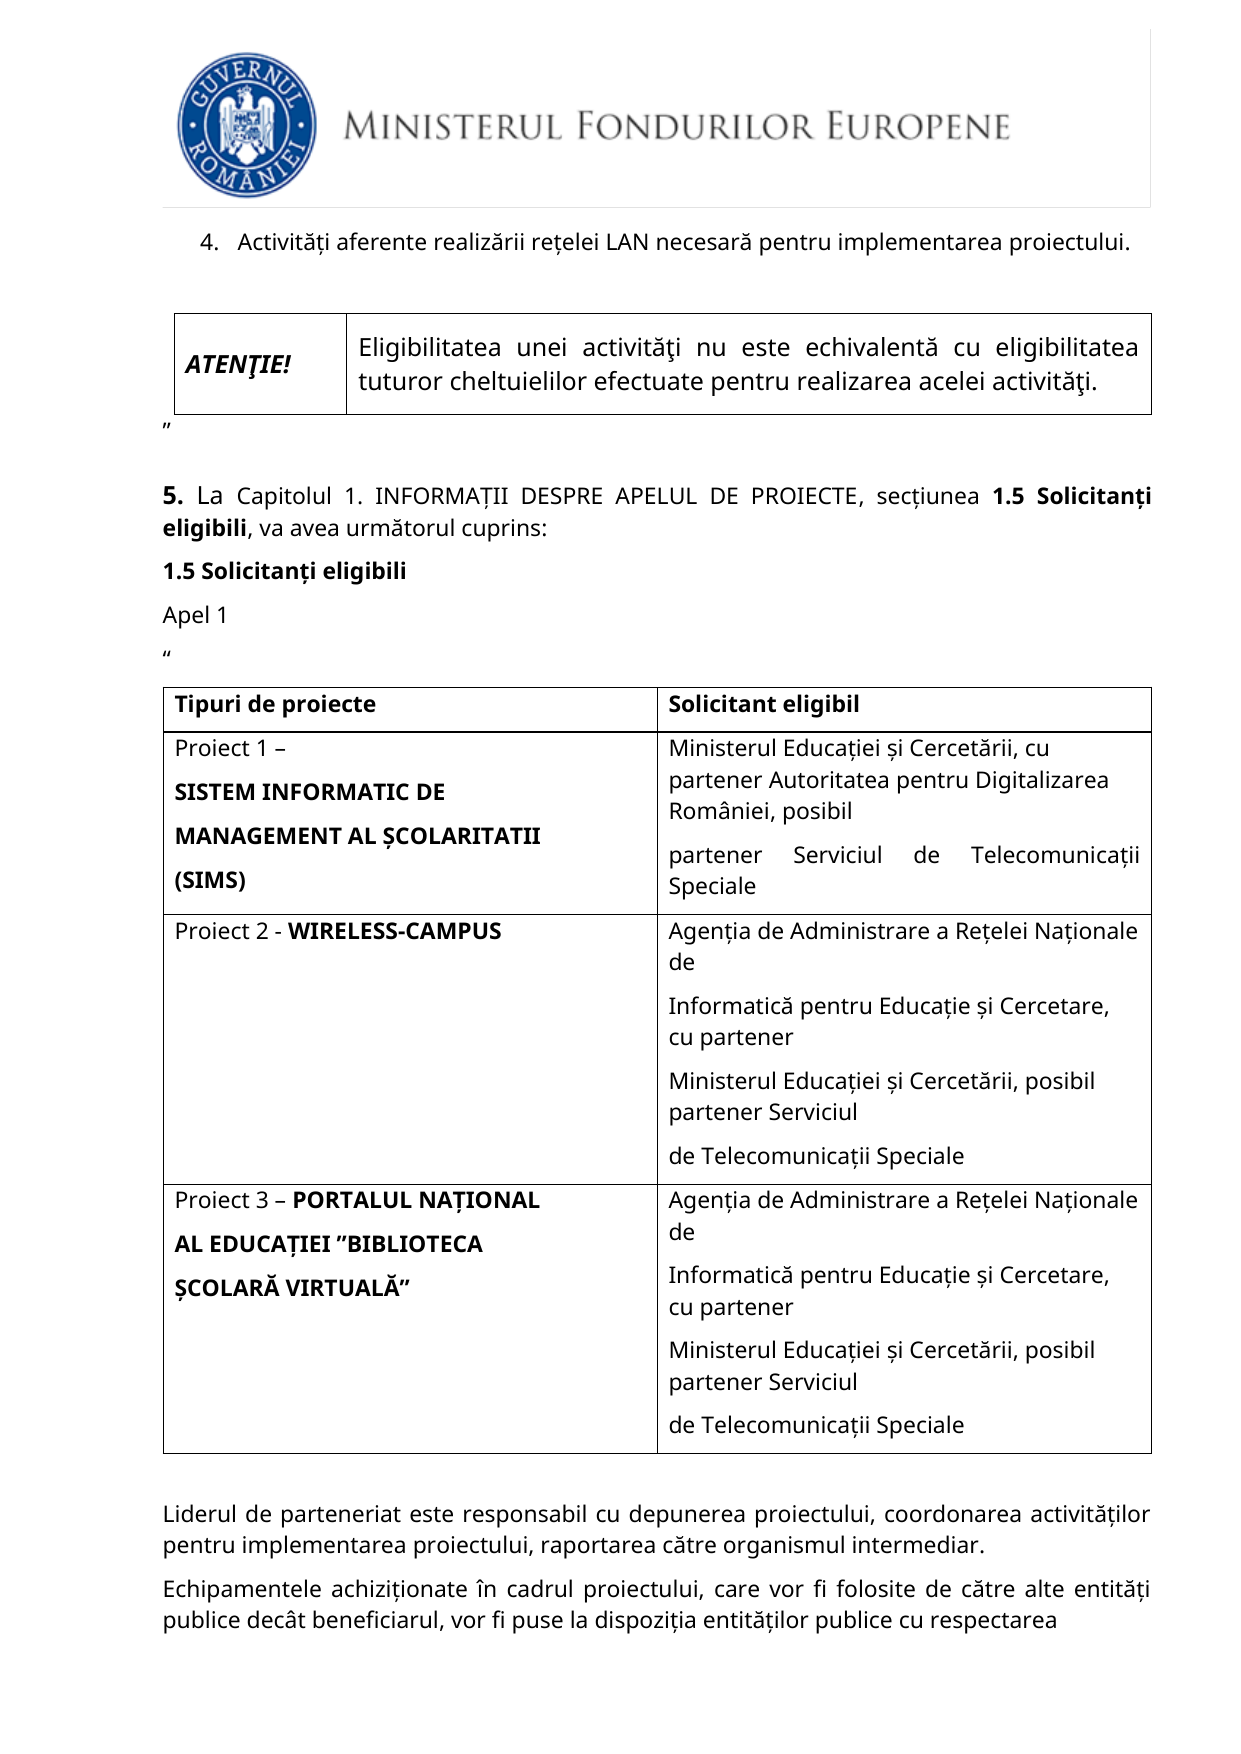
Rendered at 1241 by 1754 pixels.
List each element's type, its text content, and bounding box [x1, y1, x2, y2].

text “ [162, 643, 1152, 674]
table_header Solicitant eligibil [658, 688, 1151, 731]
table_header Eligibilitatea unei activităţi nu este echivalentă cu eligibilitatea tuturor cheltuielilor efectuate pentru realizarea acelei activităţi. [347, 314, 1151, 414]
picture [162, 29, 1152, 209]
table_header ATENŢIE! [175, 314, 346, 414]
table_cell Ministerul Educației și Cercetării, cu partener Autoritatea pentru Digitalizarea României, posibil partener Serviciul de Telecomunicaţii Speciale [658, 733, 1151, 914]
text ” [162, 415, 1152, 446]
text Apel 1 [162, 599, 1152, 630]
table_cell Agenția de Administrare a Rețelei Naționale de Informatică pentru Educație și Cercetare, cu partener Ministerul Educației și Cercetării, posibil partener Serviciul de Telecomunicaţii Speciale [658, 1185, 1151, 1453]
text Liderul de parteneriat este responsabil cu depunerea proiectului, coordonarea activităților pentru implementarea proiectului, raportarea către organismul intermediar. [162, 1498, 1151, 1561]
table_cell Proiect 1 – SISTEM INFORMATIC DE MANAGEMENT AL ȘCOLARITATII (SIMS) [164, 733, 657, 914]
table_cell Proiect 3 – PORTALUL NAȚIONAL AL EDUCAȚIEI ”BIBLIOTECA ȘCOLARĂ VIRTUALĂ” [164, 1185, 657, 1453]
table_cell Proiect 2 - WIRELESS-CAMPUS [164, 915, 657, 1183]
text Echipamentele achiziţionate în cadrul proiectului, care vor fi folosite de către alte entități publice decât beneficiarul, vor fi puse la dispoziția entităților publice cu respectarea [162, 1573, 1151, 1636]
table_header Tipuri de proiecte [164, 688, 657, 731]
list Activități aferente realizării rețelei LAN necesară pentru implementarea proiectului. [200, 226, 1152, 257]
text 5. La Capitolul 1. INFORMAŢII DESPRE APELUL DE PROIECTE, secțiunea 1.5 Solicitanți eligibili, va avea următorul cuprins: [162, 477, 1152, 543]
text 1.5 Solicitanți eligibili [162, 555, 1152, 587]
table_cell Agenția de Administrare a Rețelei Naționale de Informatică pentru Educație și Cercetare, cu partener Ministerul Educației și Cercetării, posibil partener Serviciul de Telecomunicaţii Speciale [658, 915, 1151, 1183]
